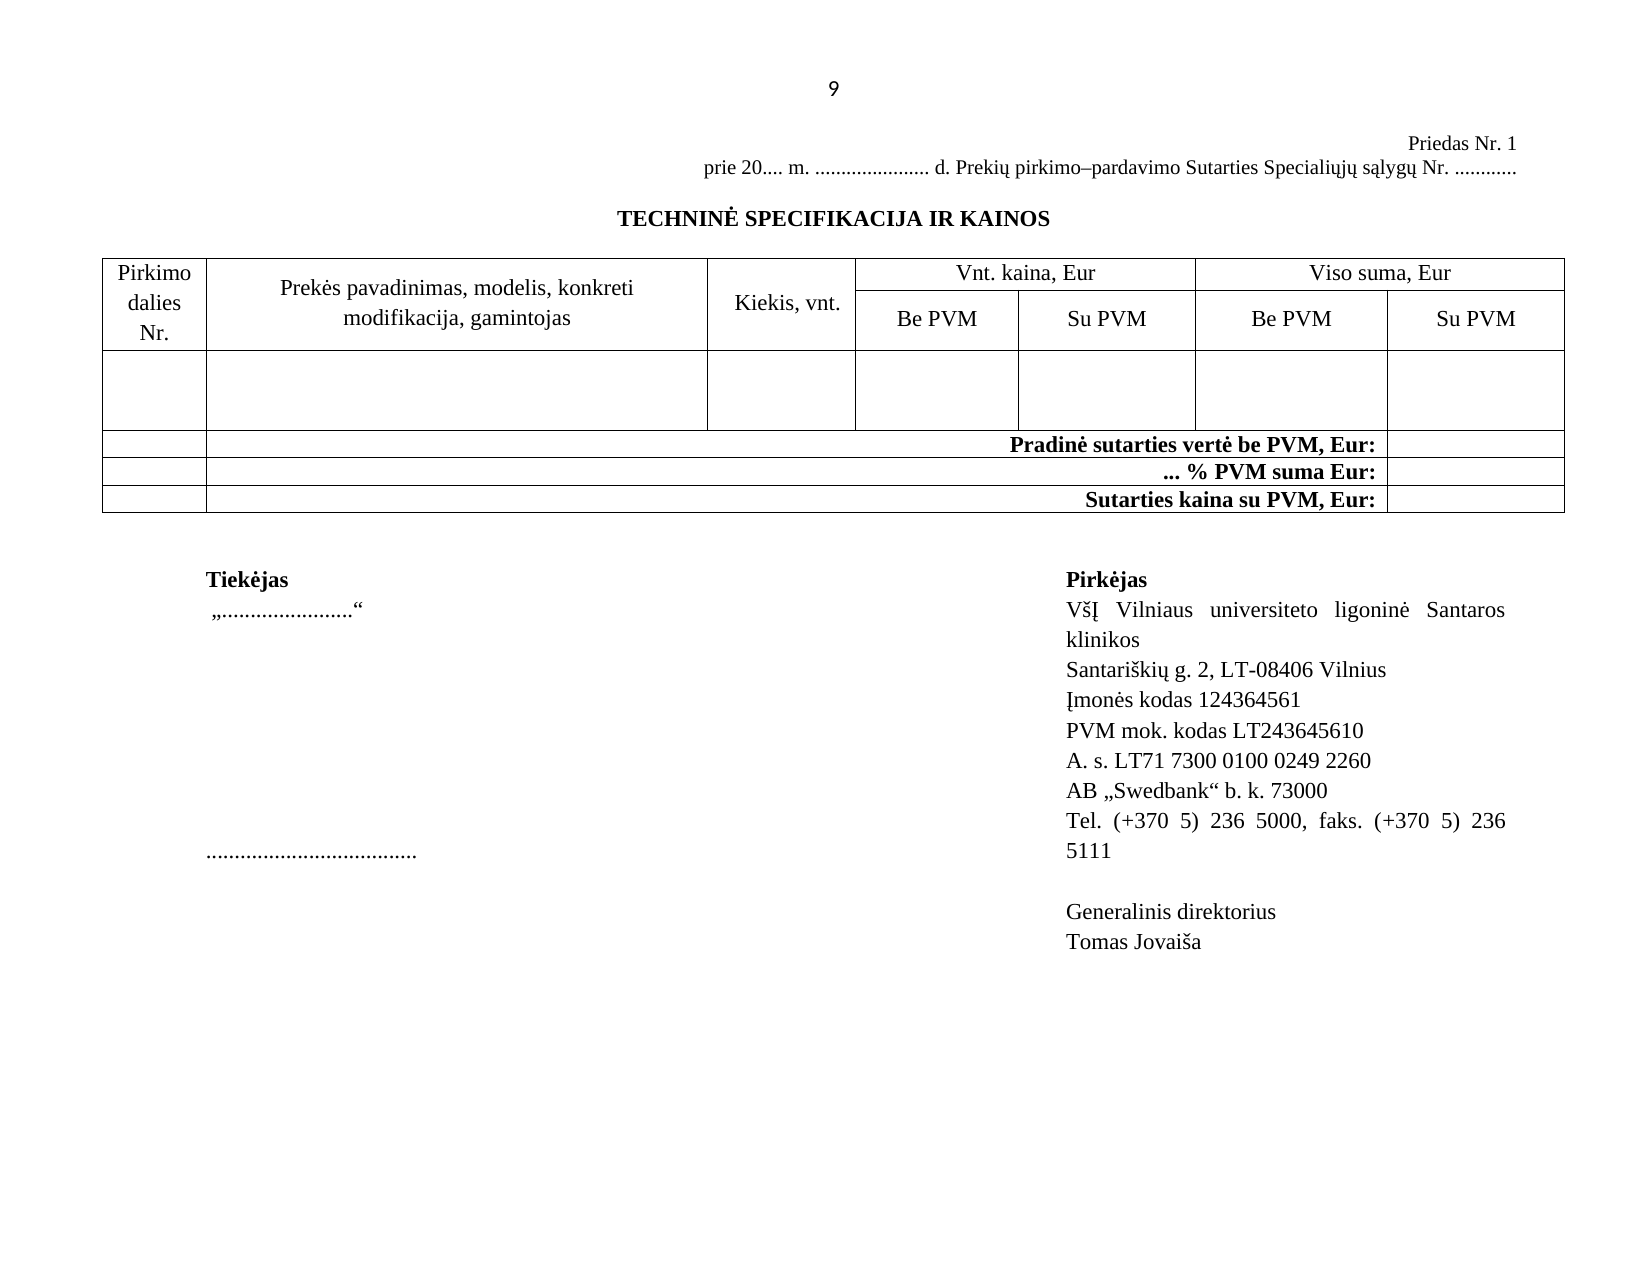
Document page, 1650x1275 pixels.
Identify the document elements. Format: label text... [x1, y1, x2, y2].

table_cell [1388, 458, 1564, 484]
table_cell [708, 351, 855, 430]
table_cell [1196, 351, 1387, 430]
table_cell Sutarties kaina su PVM, Eur: [207, 486, 1387, 512]
table_header Prekės pavadinimas, modelis, konkreti modifikacija, gamintojas [207, 259, 707, 350]
table_cell [1019, 351, 1195, 430]
table_cell Pradinė sutarties vertė be PVM, Eur: [207, 431, 1387, 457]
table_header Pirkimo dalies Nr. [103, 259, 206, 350]
table_cell [195, 486, 206, 512]
table_cell [856, 351, 1018, 430]
table_header Pirkėjas VšĮ Vilniaus universiteto ligoninė Santaros klinikos Santariškių g. 2, LT-08406 Vilnius Įmonės kodas 124364561 PVM mok. kodas LT243645610 A. s. LT71 7300 0100 0249 2260 AB „Swedbank“ b. k. 73000 Tel. (+370 5) 236 5000, faks. (+370 5) 236 5111 Generalinis direktorius Tomas Jovaiša [1055, 566, 1517, 959]
table_cell [103, 431, 114, 457]
table_cell [207, 351, 707, 430]
table_cell Be PVM [856, 291, 1018, 350]
table_cell [195, 431, 206, 457]
table_cell [195, 458, 206, 484]
text TECHNINĖ SPECIFIKACIJA IR KAINOS [150, 205, 1517, 231]
text Priedas Nr. 1 [150, 131, 1517, 155]
table_header Viso suma, Eur [1196, 259, 1564, 289]
table_cell Su PVM [1019, 291, 1195, 350]
table_cell [1388, 351, 1564, 430]
table_cell [1388, 486, 1564, 512]
table_cell ... % PVM suma Eur: [207, 458, 1387, 484]
table_cell [103, 458, 114, 484]
table_cell Be PVM [1196, 291, 1387, 350]
text prie 20.... m. ...................... d. Prekių pirkimo–pardavimo Sutarties Specialiųjų sąlygų Nr. ............ [150, 155, 1517, 179]
table_cell Su PVM [1388, 291, 1564, 350]
table_header Kiekis, vnt. [708, 259, 855, 350]
table_cell [1388, 431, 1564, 457]
table_header Tiekėjas „.......................“ ..................................... [194, 566, 1054, 959]
table_cell [103, 486, 114, 512]
table_header Vnt. kaina, Eur [856, 259, 1195, 289]
table_cell [103, 351, 206, 430]
